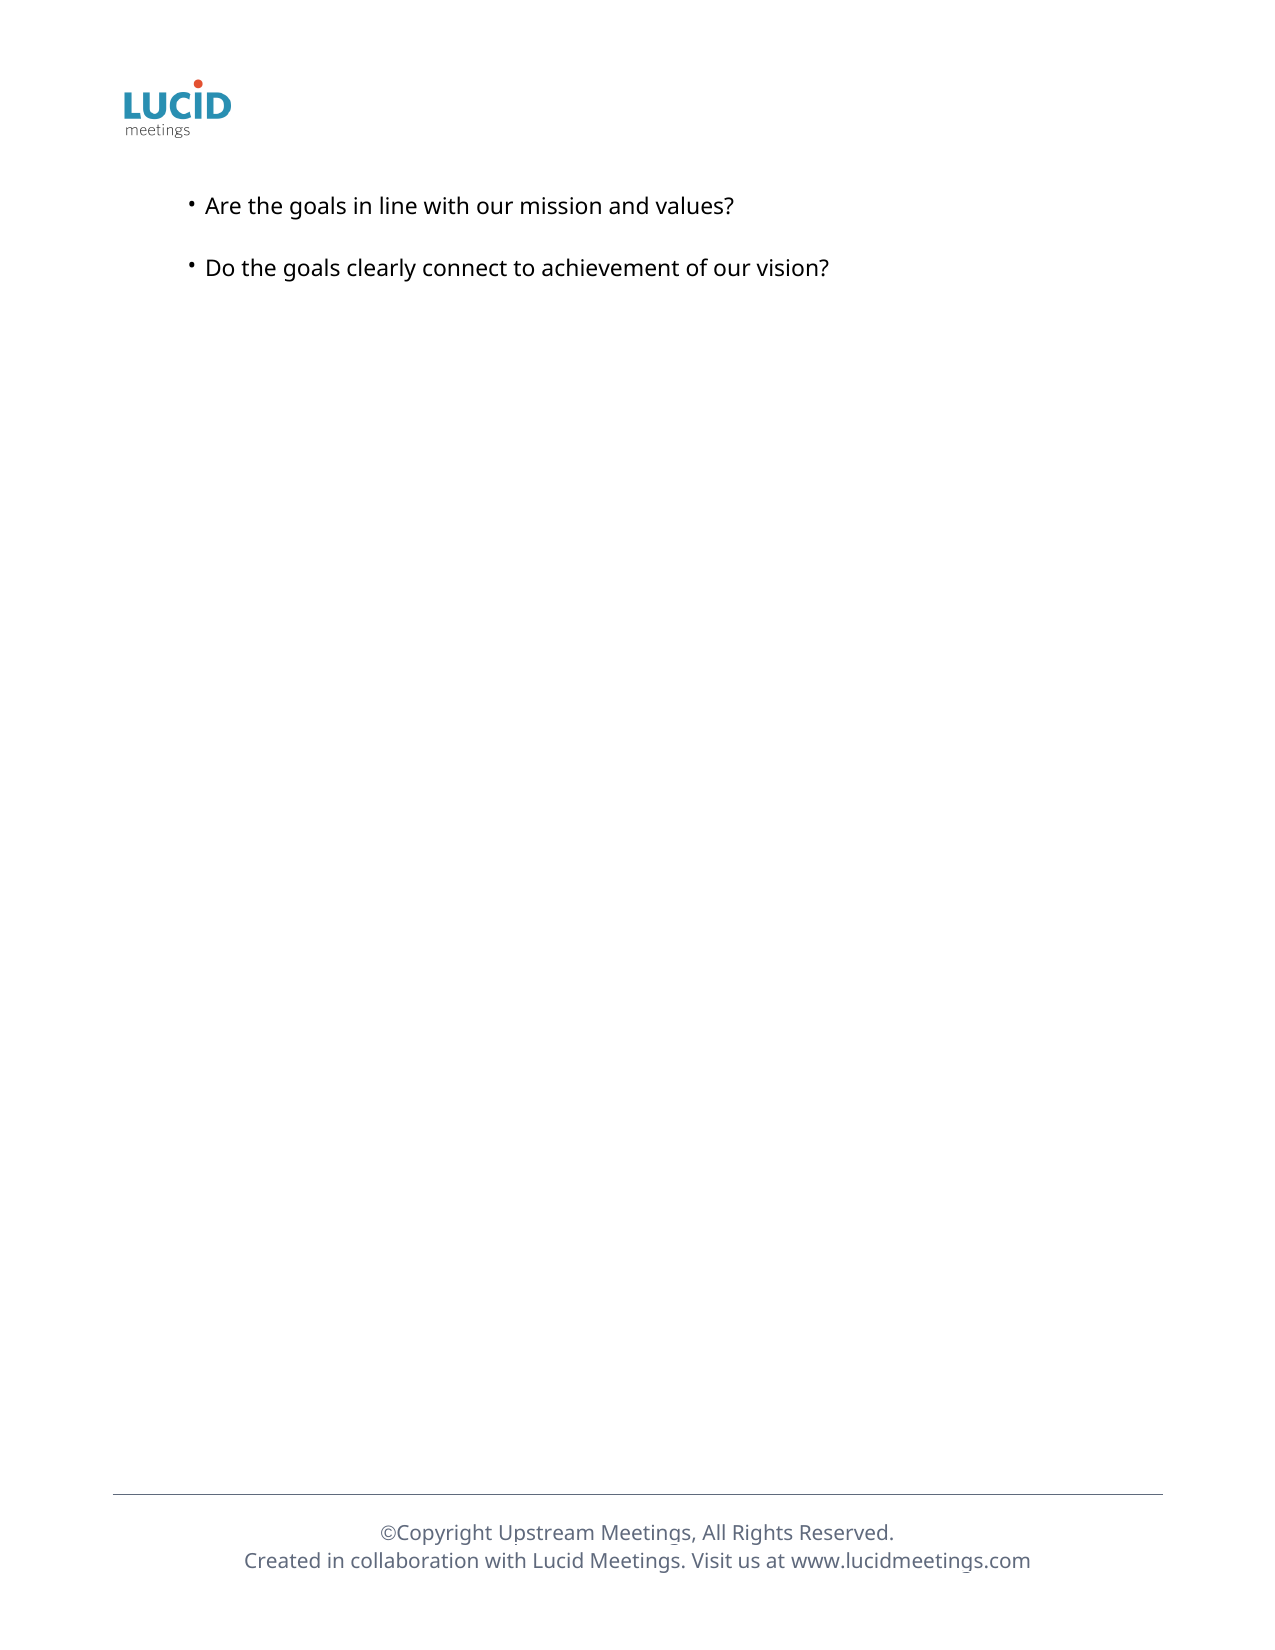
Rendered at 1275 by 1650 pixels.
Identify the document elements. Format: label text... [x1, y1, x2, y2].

list Are the goals in line with our mission and values? [187, 187, 1162, 222]
picture [112, 75, 242, 143]
list Do the goals clearly connect to achievement of our vision? [187, 249, 1162, 283]
